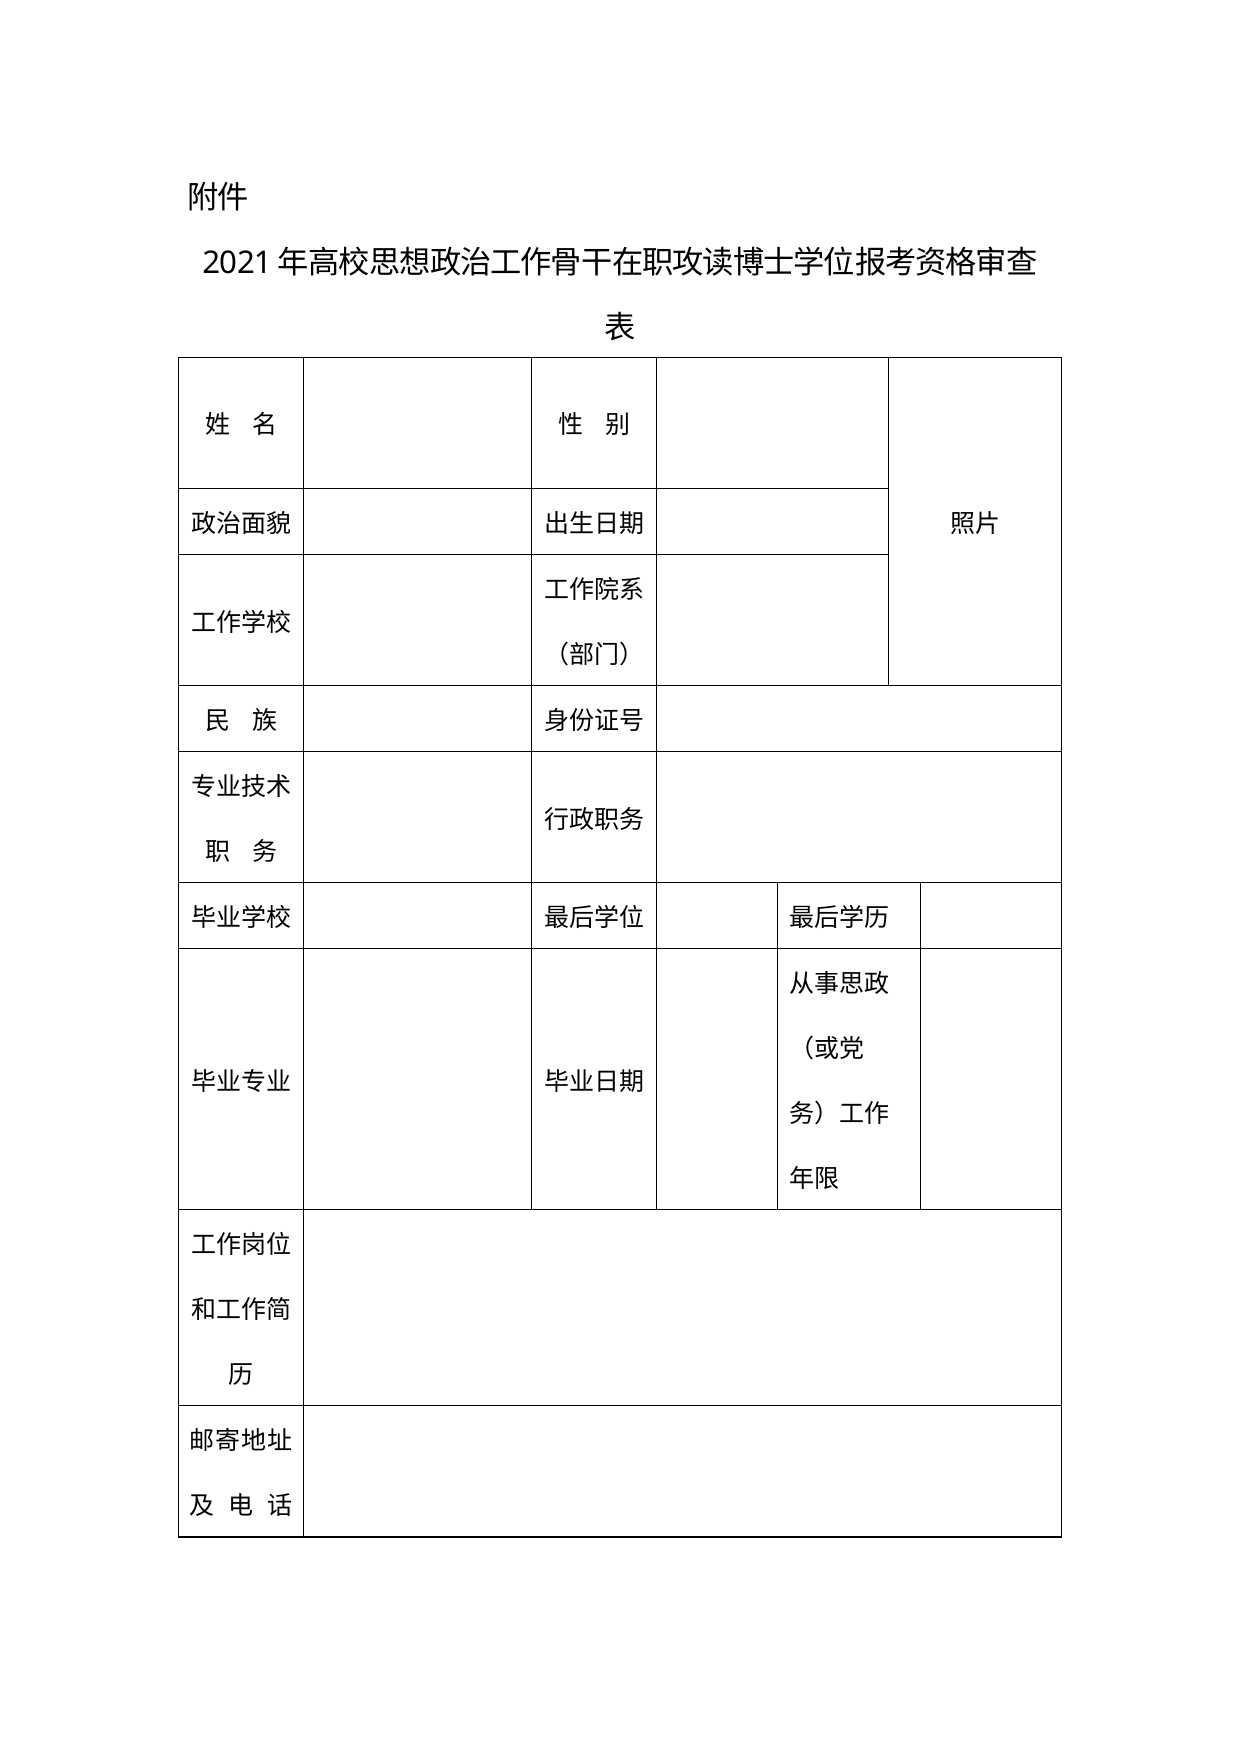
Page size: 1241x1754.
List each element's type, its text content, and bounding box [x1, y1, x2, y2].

table_cell 政治面貌 [179, 489, 303, 554]
table_cell 身份证号 [532, 686, 656, 751]
table_cell [657, 883, 777, 948]
table_cell [657, 752, 1061, 882]
table_cell 最后学历 [778, 883, 920, 948]
table_header 性 别 [532, 358, 656, 488]
table_cell [304, 752, 531, 882]
table_cell 工作院系（部门） [532, 555, 656, 685]
table_cell 行政职务 [532, 752, 656, 882]
table_cell 毕业日期 [532, 949, 656, 1209]
table_cell 从事思政（或党务）工作年限 [778, 949, 920, 1209]
table_cell 工作岗位和工作简历 [179, 1210, 303, 1405]
text 附件 [187, 162, 1053, 227]
table_cell [304, 883, 531, 948]
table_header [304, 358, 531, 488]
table_cell 毕业学校 [179, 883, 303, 948]
text 2021年高校思想政治工作骨干在职攻读博士学位报考资格审查表 [187, 227, 1053, 357]
table_cell 民 族 [179, 686, 303, 751]
table_cell [304, 555, 531, 685]
table_cell [304, 1406, 1061, 1536]
table_cell [304, 1210, 1061, 1405]
table_cell [657, 949, 777, 1209]
table_header 照片 [889, 358, 1061, 685]
table_cell [657, 555, 888, 685]
table_cell [657, 489, 888, 554]
table_header [657, 358, 888, 488]
table_cell 出生日期 [532, 489, 656, 554]
table_cell 最后学位 [532, 883, 656, 948]
table_cell [921, 949, 1061, 1209]
table_cell 邮寄地址及电话 [179, 1406, 303, 1536]
table_cell 专业技术职 务 [179, 752, 303, 882]
table_header 姓 名 [179, 358, 303, 488]
table_cell 毕业专业 [179, 949, 303, 1209]
table_cell [304, 489, 531, 554]
table_cell [304, 686, 531, 751]
table_cell [921, 883, 1061, 948]
table_cell 工作学校 [179, 555, 303, 685]
table_cell [304, 949, 531, 1209]
table_cell [657, 686, 1061, 751]
